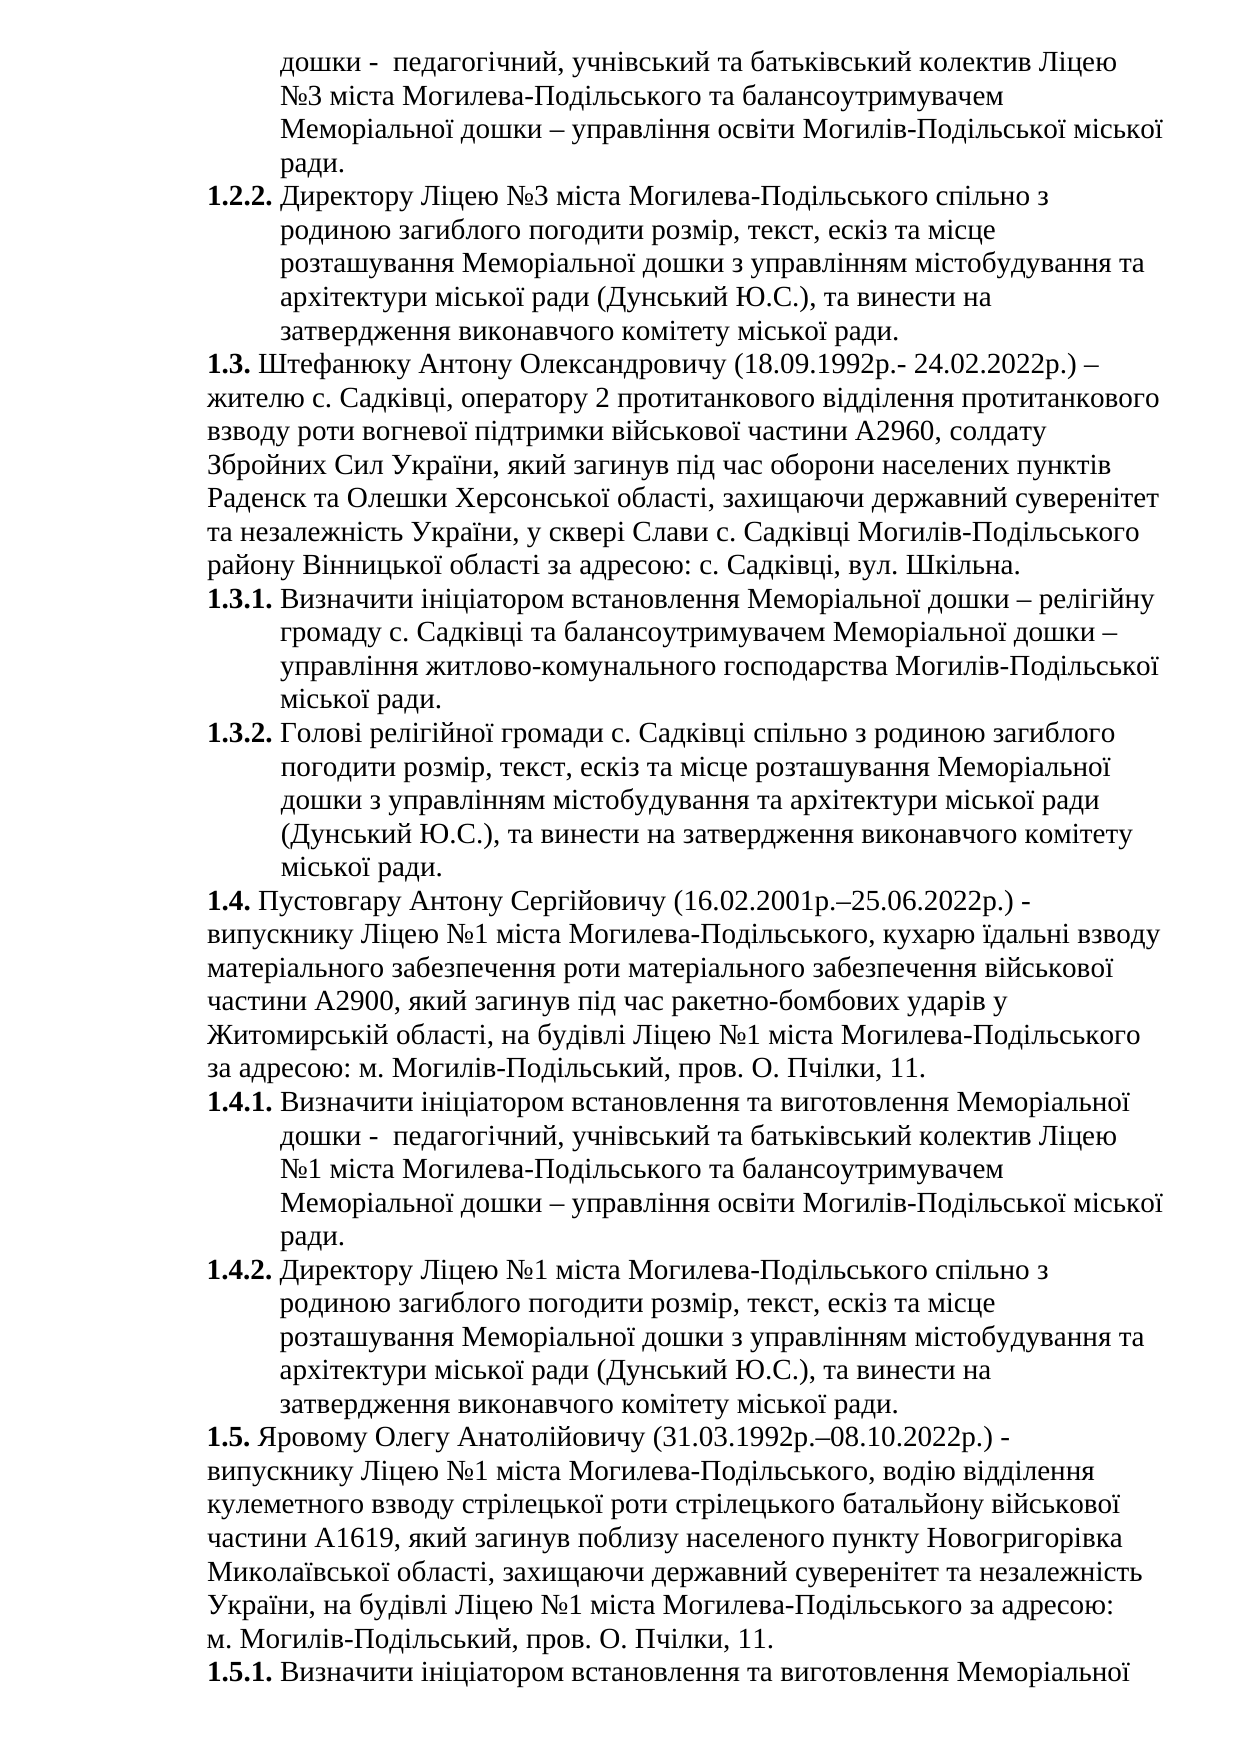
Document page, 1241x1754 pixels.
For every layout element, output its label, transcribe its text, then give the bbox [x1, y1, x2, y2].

list дошки - педагогічний, учнівський та батьківський колектив Ліцею [207, 1118, 1166, 1151]
text 1.3.2. Голові релігійної громади с. Садківці спільно з родиною загиблого погодити розмір, текст, ескіз та місце розташування Меморіальної дошки з управлінням містобудування та архітектури міської ради (Дунський Ю.С.), та винести на затвердження виконавчого комітету міської ради. [207, 715, 1166, 883]
text архітектури міської ради (Дунський Ю.С.), та винести на [177, 279, 1166, 313]
text родиною загиблого погодити розмір, текст, ескіз та місце [177, 1285, 1166, 1319]
text 1.2.2. Директору Ліцею №3 міста Могилева-Подільського спільно з [177, 178, 1166, 212]
list 1.4. Пустовгару Антону Сергійовичу (16.02.2001р.–25.06.2022р.) - випускнику Ліцею №1 міста Могилева-Подільського, кухарю їдальні взводу матеріального забезпечення роти матеріального забезпечення військової частини А2900, який загинув під час ракетно-бомбових ударів у Житомирській області, на будівлі Ліцею №1 міста Могилева-Подільського за адресою: м. Могилів-Подільський, пров. О. Пчілки, 11. [207, 883, 1166, 1084]
text громаду с. Садківці та балансоутримувачем Меморіальної дошки – [207, 614, 1166, 648]
list Меморіальної дошки – управління освіти Могилів-Подільської міської [207, 1185, 1166, 1218]
list 1.4.1. Визначити ініціатором встановлення та виготовлення Меморіальної [207, 1084, 1166, 1118]
text дошки - педагогічний, учнівський та батьківський колектив Ліцею [207, 44, 1166, 78]
text затвердження виконавчого комітету міської ради. [177, 313, 1166, 346]
text ради. [207, 145, 1166, 178]
text Меморіальної дошки – управління освіти Могилів-Подільської міської [207, 111, 1166, 145]
text затвердження виконавчого комітету міської ради. [177, 1386, 1166, 1419]
text архітектури міської ради (Дунський Ю.С.), та винести на [177, 1352, 1166, 1386]
text розташування Меморіальної дошки з управлінням містобудування та [177, 1319, 1166, 1352]
list ради. [207, 1218, 1166, 1252]
text 1.3. Штефанюку Антону Олександровичу (18.09.1992р.- 24.02.2022р.) – жителю с. Садківці, оператору 2 протитанкового відділення протитанкового взводу роти вогневої підтримки військової частини А2960, солдату Збройних Сил України, який загинув під час оборони населених пунктів Раденск та Олешки Херсонської області, захищаючи державний суверенітет та незалежність України, у сквері Слави с. Садківці Могилів-Подільського району Вінницької області за адресою: с. Садківці, вул. Шкільна. [207, 346, 1166, 581]
text м. Могилів-Подільський, пров. О. Пчілки, 11. [177, 1621, 1166, 1654]
text 1.5. Яровому Олегу Анатолійовичу (31.03.1992р.–08.10.2022р.) - випускнику Ліцею №1 міста Могилева-Подільського, водію відділення кулеметного взводу стрілецької роти стрілецького батальйону військової частини А1619, який загинув поблизу населеного пункту Новогригорівка Миколаївської області, захищаючи державний суверенітет та незалежність України, на будівлі Ліцею №1 міста Могилева-Подільського за адресою: [177, 1419, 1166, 1621]
text розташування Меморіальної дошки з управлінням містобудування та [177, 246, 1166, 279]
text 1.5.1. Визначити ініціатором встановлення та виготовлення Меморіальної [207, 1654, 1166, 1688]
text №3 міста Могилева-Подільського та балансоутримувачем [207, 78, 1166, 111]
text родиною загиблого погодити розмір, текст, ескіз та місце [177, 212, 1166, 246]
text міської ради. [207, 682, 1166, 715]
text 1.4.2. Директору Ліцею №1 міста Могилева-Подільського спільно з [177, 1252, 1166, 1285]
text управління житлово-комунального господарства Могилів-Подільської [207, 648, 1166, 682]
text 1.3.1. Визначити ініціатором встановлення Меморіальної дошки – релігійну [207, 581, 1166, 614]
list №1 міста Могилева-Подільського та балансоутримувачем [207, 1151, 1166, 1185]
